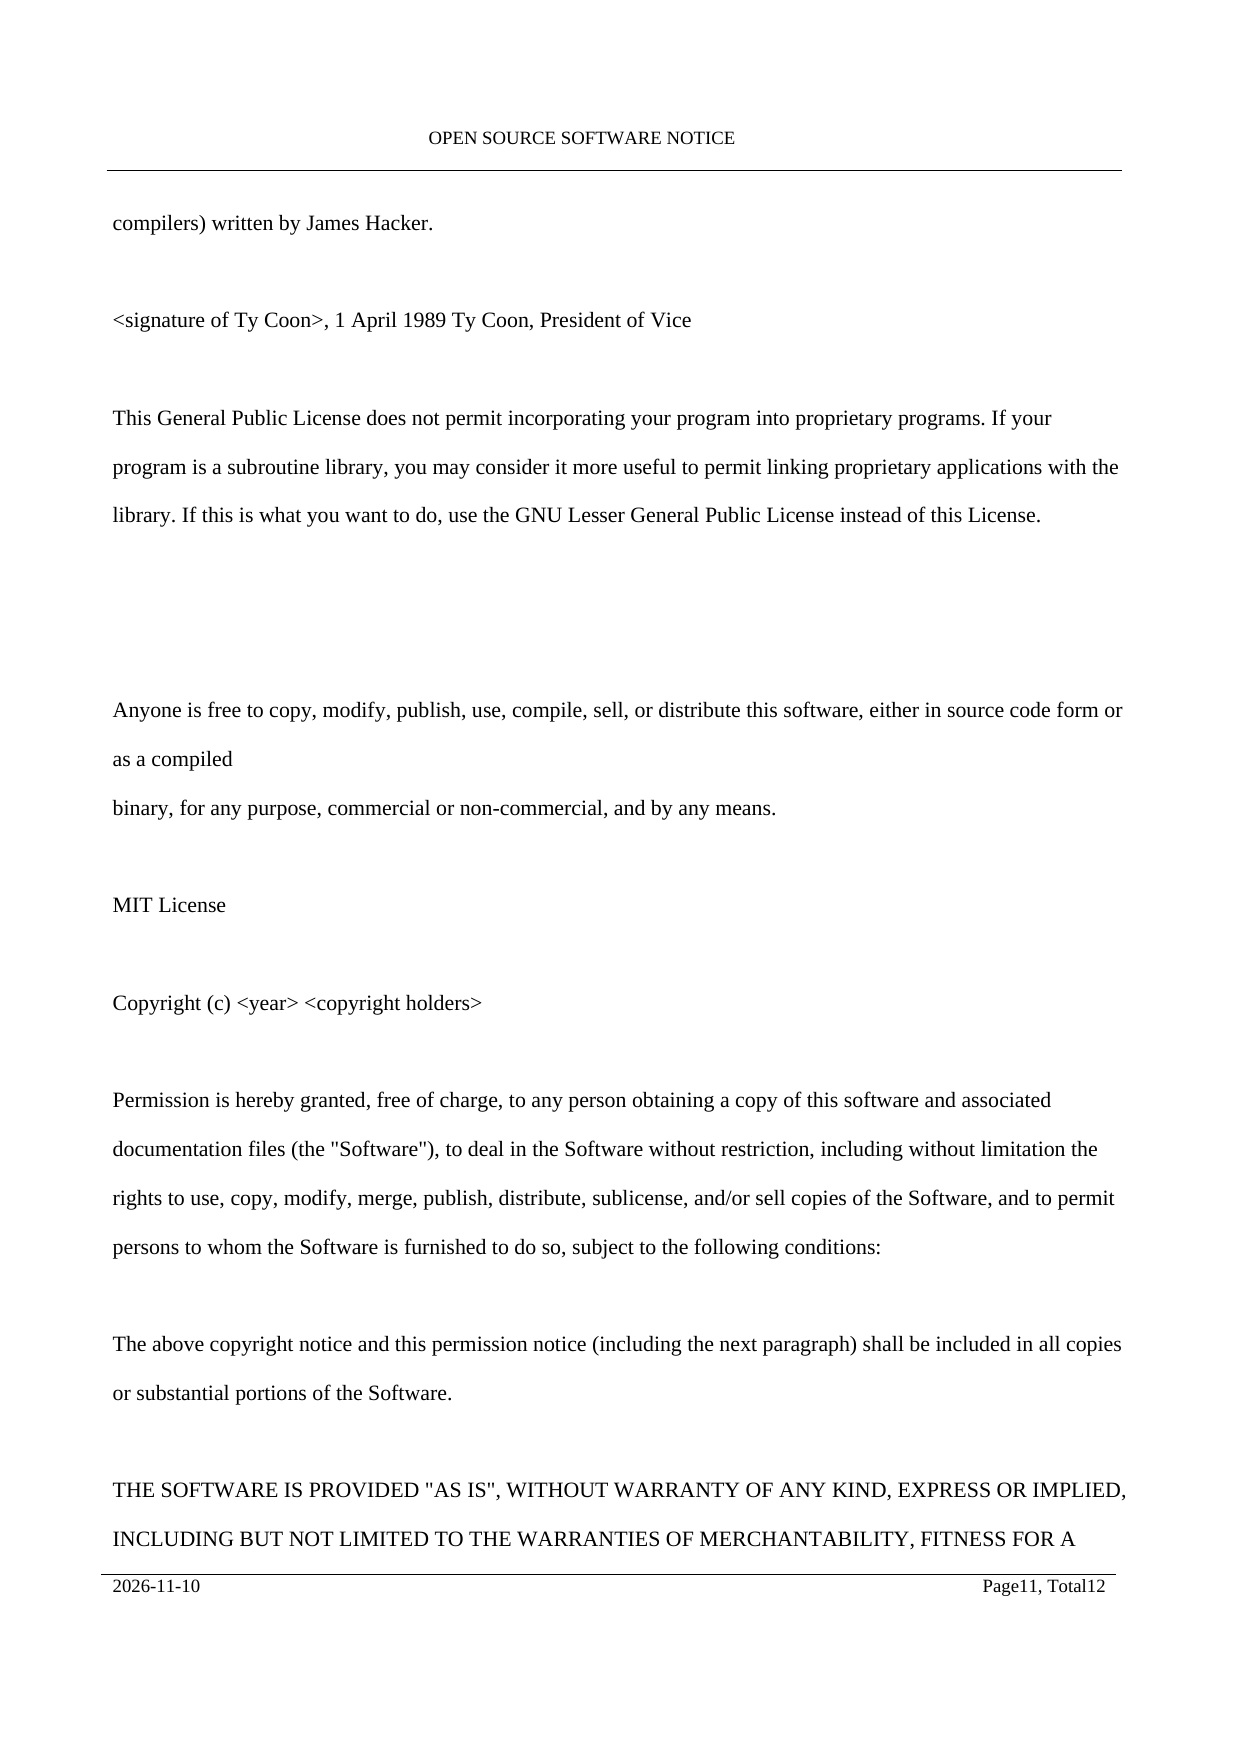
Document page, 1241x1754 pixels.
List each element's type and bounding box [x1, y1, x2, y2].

text [112, 206, 1128, 1555]
